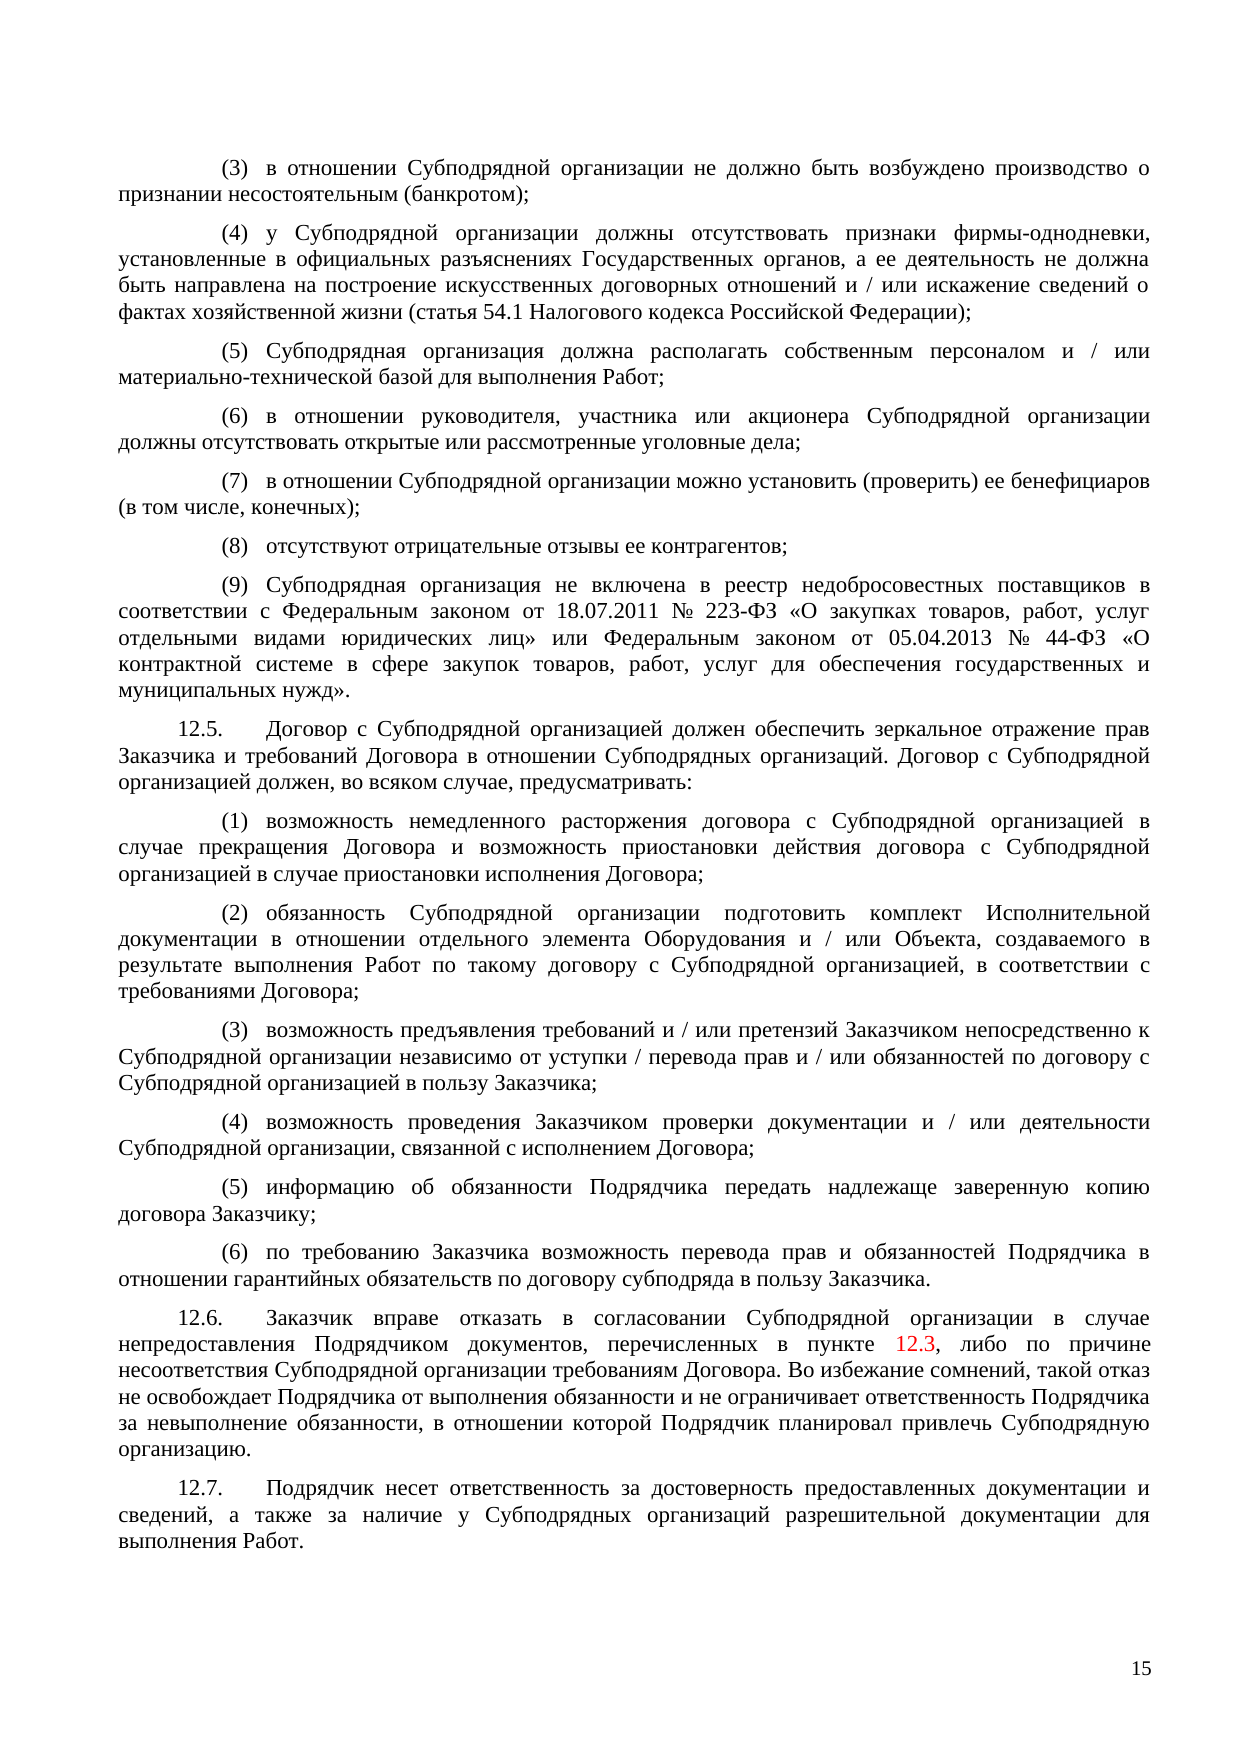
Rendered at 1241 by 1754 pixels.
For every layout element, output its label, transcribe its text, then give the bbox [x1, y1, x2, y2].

text возможность проведения Заказчиком проверки документации и / или деятельности Субподрядной организации, связанной с исполнением Договора; [118, 1108, 1152, 1161]
text у Субподрядной организации должны отсутствовать признаки фирмы-однодневки, установленные в официальных разъяснениях Государственных органов, а ее деятельность не должна быть направлена на построение искусственных договорных отношений и / или искажение сведений о фактах хозяйственной жизни (статья 54.1 Налогового кодекса Российской Федерации); [118, 219, 1152, 324]
text обязанность Субподрядной организации подготовить комплект Исполнительной документации в отношении отдельного элемента Оборудования и / или Объекта, создаваемого в результате выполнения Работ по такому договору с Субподрядной организацией, в соответствии с требованиями Договора; [118, 898, 1152, 1004]
text Подрядчик несет ответственность за достоверность предоставленных документации и сведений, а также за наличие у Субподрядных организаций разрешительной документации для выполнения Работ. [118, 1474, 1152, 1553]
text Заказчик вправе отказать в согласовании Субподрядной организации в случае непредоставления Подрядчиком документов, перечисленных в пункте 12.3, либо по причине несоответствия Субподрядной организации требованиям Договора. Во избежание сомнений, такой отказ не освобождает Подрядчика от выполнения обязанности и не ограничивает ответственность Подрядчика за невыполнение обязанности, в отношении которой Подрядчик планировал привлечь Субподрядную организацию. [118, 1304, 1152, 1462]
text возможность немедленного расторжения договора с Субподрядной организацией в случае прекращения Договора и возможность приостановки действия договора с Субподрядной организацией в случае приостановки исполнения Договора; [118, 807, 1152, 886]
text Субподрядная организация не включена в реестр недобросовестных поставщиков в соответствии с Федеральным законом от 18.07.2011 № 223-ФЗ «О закупках товаров, работ, услуг отдельными видами юридических лиц» или Федеральным законом от 05.04.2013 № 44-ФЗ «О контрактной системе в сфере закупок товаров, работ, услуг для обеспечения государственных и муниципальных нужд». [118, 571, 1152, 703]
text возможность предъявления требований и / или претензий Заказчиком непосредственно к Субподрядной организации независимо от уступки / перевода прав и / или обязанностей по договору с Субподрядной организацией в пользу Заказчика; [118, 1016, 1152, 1096]
text в отношении Субподрядной организации можно установить (проверить) ее бенефициаров (в том числе, конечных); [118, 467, 1152, 520]
text в отношении руководителя, участника или акционера Субподрядной организации должны отсутствовать открытые или рассмотренные уголовные дела; [118, 402, 1152, 454]
text отсутствуют отрицательные отзывы ее контрагентов; [118, 532, 1152, 559]
text Субподрядная организация должна располагать собственным персоналом и / или материально-технической базой для выполнения Работ; [118, 337, 1152, 389]
text Договор с Субподрядной организацией должен обеспечить зеркальное отражение прав Заказчика и требований Договора в отношении Субподрядных организаций. Договор с Субподрядной организацией должен, во всяком случае, предусматривать: [118, 715, 1152, 794]
text по требованию Заказчика возможность перевода прав и обязанностей Подрядчика в отношении гарантийных обязательств по договору субподряда в пользу Заказчика. [118, 1238, 1152, 1291]
text в отношении Субподрядной организации не должно быть возбуждено производство о признании несостоятельным (банкротом); [118, 153, 1152, 206]
text информацию об обязанности Подрядчика передать надлежаще заверенную копию договора Заказчику; [118, 1173, 1152, 1226]
